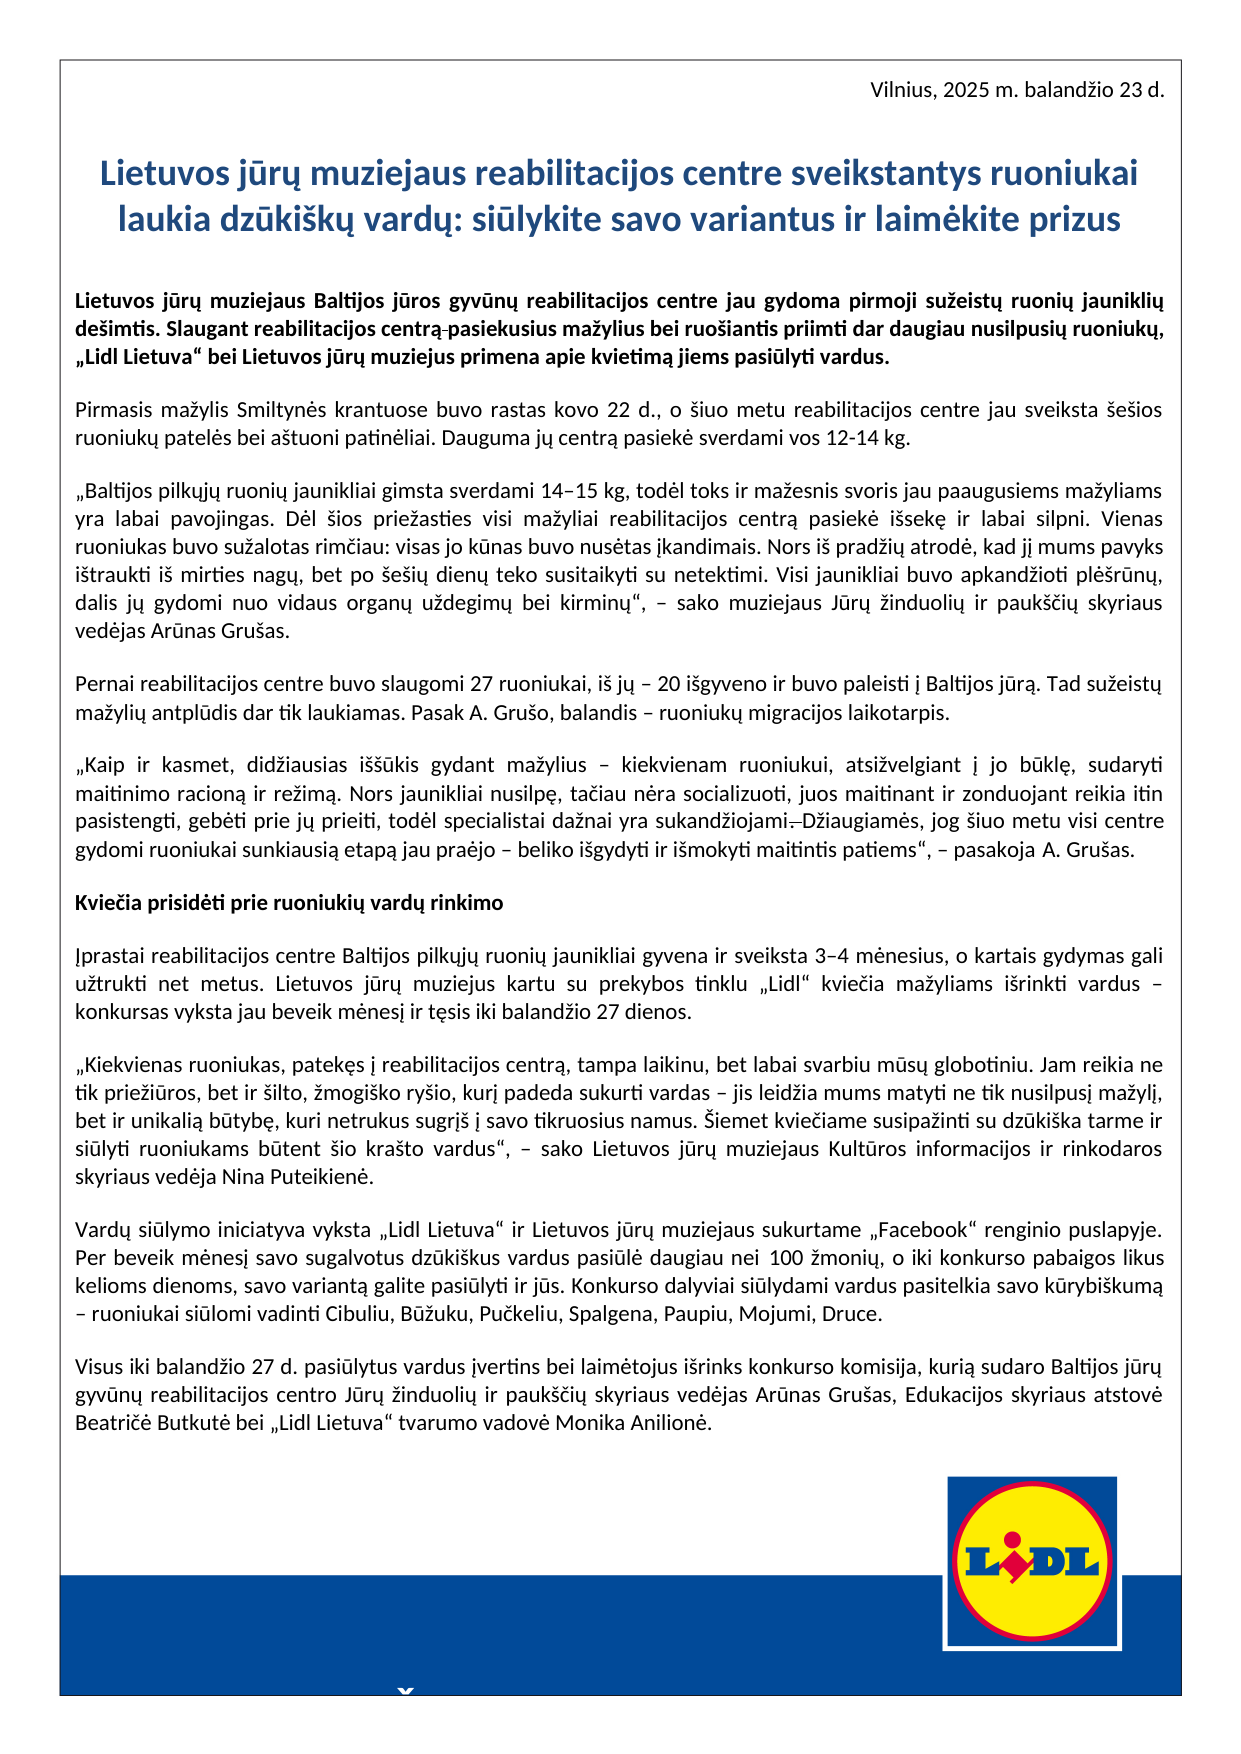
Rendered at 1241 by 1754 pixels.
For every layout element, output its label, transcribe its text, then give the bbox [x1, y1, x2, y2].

text „Baltijos pilkųjų ruonių jaunikliai gimsta sverdami 14–15 kg, todėl toks ir mažesnis svoris jau paaugusiems mažyliams yra labai pavojingas. Dėl šios priežasties visi mažyliai reabilitacijos centrą pasiekė išsekę ir labai silpni. Vienas ruoniukas buvo sužalotas rimčiau: visas jo kūnas buvo nusėtas įkandimais. Nors iš pradžių atrodė, kad jį mums pavyks ištraukti iš mirties nagų, bet po šešių dienų teko susitaikyti su netektimi. Visi jaunikliai buvo apkandžioti plėšrūnų, dalis jų gydomi nuo vidaus organų uždegimų bei kirminų“, – sako muziejaus Jūrų žinduolių ir paukščių skyriaus vedėjas Arūnas Grušas. [75, 476, 1165, 644]
text Kviečia prisidėti prie ruoniukių vardų rinkimo [75, 888, 1165, 916]
text Pirmasis mažylis Smiltynės krantuose buvo rastas kovo 22 d., o šiuo metu reabilitacijos centre jau sveiksta šešios ruoniukų patelės bei aštuoni patinėliai. Dauguma jų centrą pasiekė sverdami vos 12-14 kg. [75, 395, 1165, 451]
text Pernai reabilitacijos centre buvo slaugomi 27 ruoniukai, iš jų – 20 išgyveno ir buvo paleisti į Baltijos jūrą. Tad sužeistų mažylių antplūdis dar tik laukiamas. Pasak A. Grušo, balandis – ruoniukų migracijos laikotarpis. [75, 669, 1165, 726]
text Lietuvos jūrų muziejaus Baltijos jūros gyvūnų reabilitacijos centre jau gydoma pirmoji sužeistų ruonių jauniklių dešimtis. Slaugant reabilitacijos centrą pasiekusius mažylius bei ruošiantis priimti dar daugiau nusilpusių ruoniukų, „Lidl Lietuva“ bei Lietuvos jūrų muziejus primena apie kvietimą jiems pasiūlyti vardus. [75, 286, 1165, 370]
text „Kiekvienas ruoniukas, patekęs į reabilitacijos centrą, tampa laikinu, bet labai svarbiu mūsų globotiniu. Jam reikia ne tik priežiūros, bet ir šilto, žmogiško ryšio, kurį padeda sukurti vardas – jis leidžia mums matyti ne tik nusilpusį mažylį, bet ir unikalią būtybę, kuri netrukus sugrįš į savo tikruosius namus. Šiemet kviečiame susipažinti su dzūkiška tarme ir siūlyti ruoniukams būtent šio krašto vardus“, – sako Lietuvos jūrų muziejaus Kultūros informacijos ir rinkodaros skyriaus vedėja Nina Puteikienė. [75, 1050, 1165, 1190]
text Įprastai reabilitacijos centre Baltijos pilkųjų ruonių jaunikliai gyvena ir sveiksta 3–4 mėnesius, o kartais gydymas gali užtrukti net metus. Lietuvos jūrų muziejus kartu su prekybos tinklu „Lidl“ kviečia mažyliams išrinkti vardus – konkursas vyksta jau beveik mėnesį ir tęsis iki balandžio 27 dienos. [75, 941, 1165, 1025]
text Vilnius, 2025 m. balandžio 23 d. [75, 75, 1165, 103]
text Vardų siūlymo iniciatyva vyksta „Lidl Lietuva“ ir Lietuvos jūrų muziejaus sukurtame „Facebook“ renginio puslapyje. Per beveik mėnesį savo sugalvotus dzūkiškus vardus pasiūlė daugiau nei 100 žmonių, o iki konkurso pabaigos likus kelioms dienoms, savo variantą galite pasiūlyti ir jūs. Konkurso dalyviai siūlydami vardus pasitelkia savo kūrybiškumą – ruoniukai siūlomi vadinti Cibuliu, Būžuku, Pučkeliu, Spalgena, Paupiu, Mojumi, Druce. [75, 1215, 1165, 1327]
text Visus iki balandžio 27 d. pasiūlytus vardus įvertins bei laimėtojus išrinks konkurso komisija, kurią sudaro Baltijos jūrų gyvūnų reabilitacijos centro Jūrų žinduolių ir paukščių skyriaus vedėjas Arūnas Grušas, Edukacijos skyriaus atstovė Beatričė Butkutė bei „Lidl Lietuva“ tvarumo vadovė Monika Anilionė. [75, 1352, 1165, 1436]
text „Kaip ir kasmet, didžiausias iššūkis gydant mažylius – kiekvienam ruoniukui, atsižvelgiant į jo būklę, sudaryti maitinimo racioną ir režimą. Nors jaunikliai nusilpę, tačiau nėra socializuoti, juos maitinant ir zonduojant reikia itin pasistengti, gebėti prie jų prieiti, todėl specialistai dažnai yra sukandžiojami. Džiaugiamės, jog šiuo metu visi centre gydomi ruoniukai sunkiausią etapą jau praėjo – beliko išgydyti ir išmokyti maitintis patiems“, – pasakoja A. Grušas. [75, 751, 1165, 863]
text Lietuvos jūrų muziejaus reabilitacijos centre sveikstantys ruoniukai laukia dzūkiškų vardų: siūlykite savo variantus ir laimėkite prizus [75, 149, 1165, 241]
picture [0, 0, 1241, 1754]
